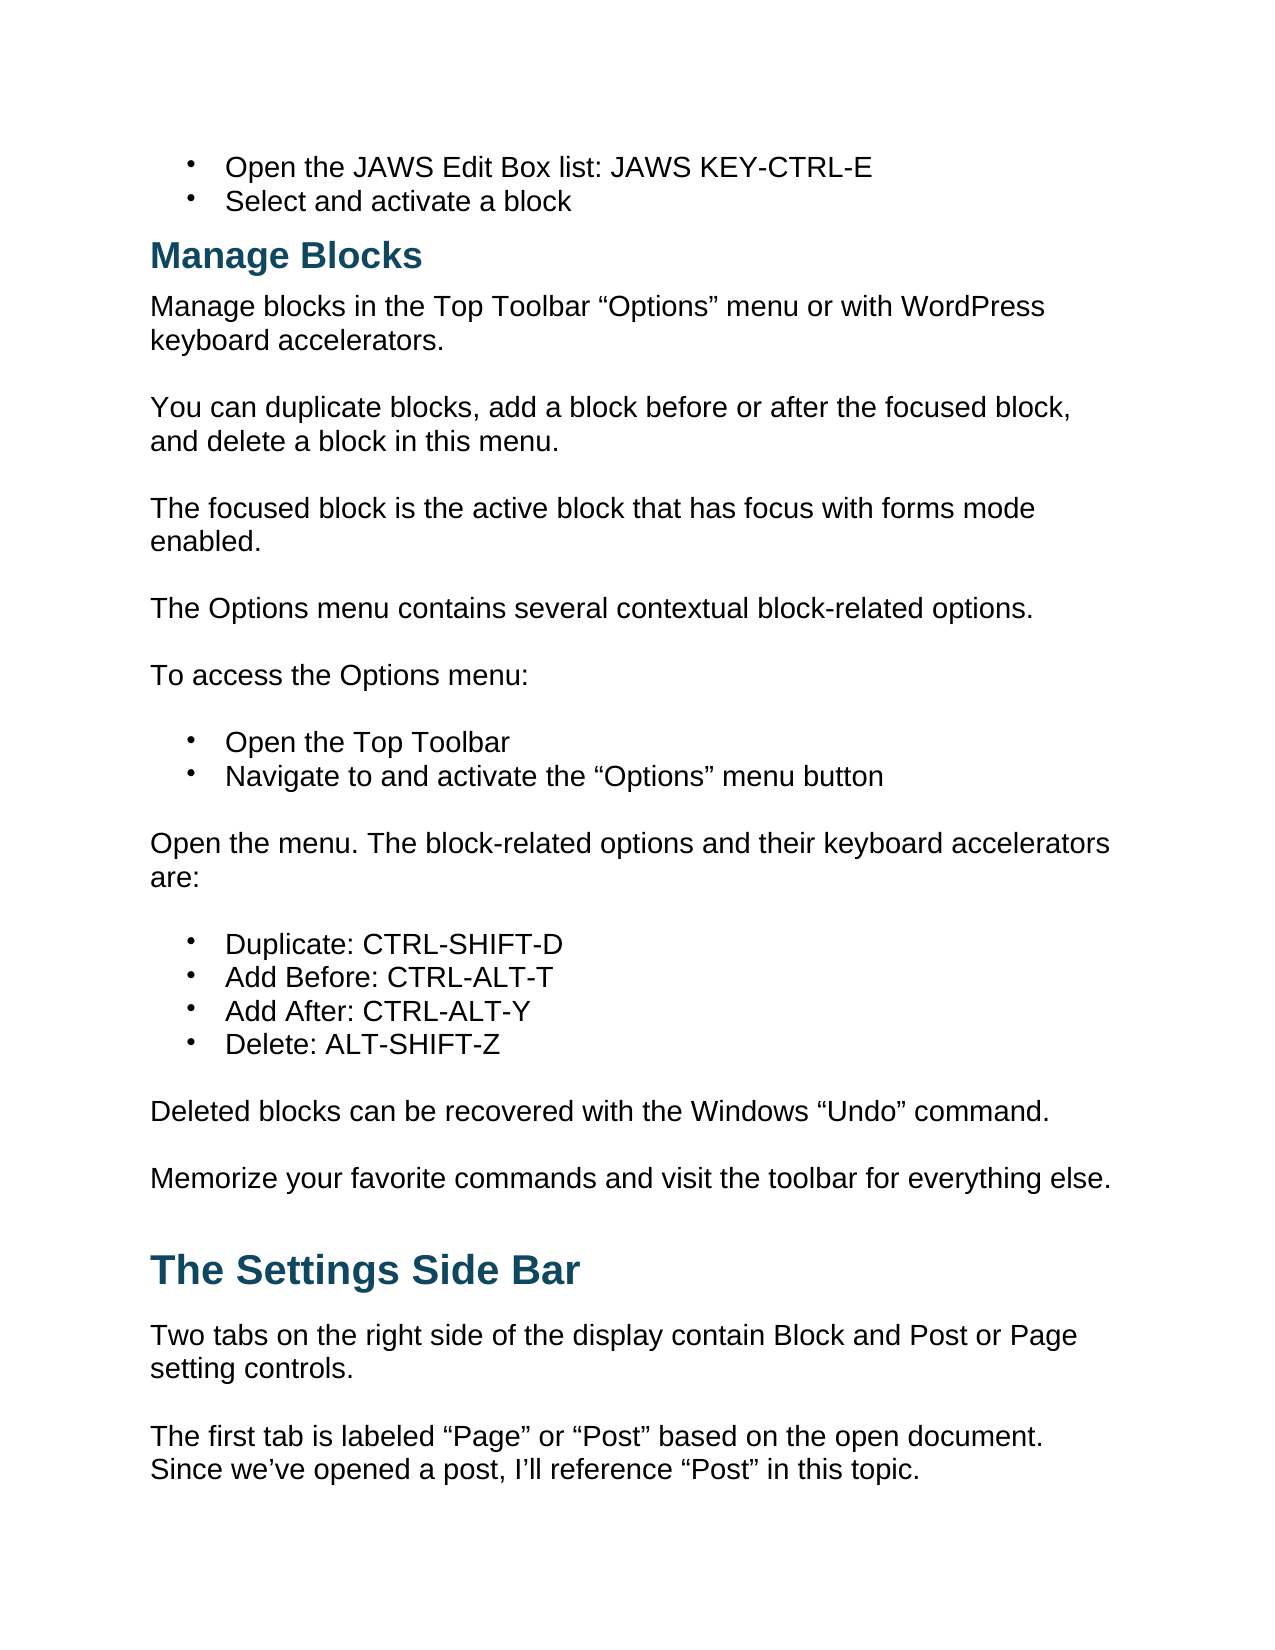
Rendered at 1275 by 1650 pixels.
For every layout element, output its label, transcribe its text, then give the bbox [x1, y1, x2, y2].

list Delete: ALT-SHIFT-Z [187, 1027, 1125, 1061]
list Open the Top Toolbar [187, 725, 1125, 759]
subtitle The Settings Side Bar [150, 1245, 1125, 1293]
list Add After: CTRL-ALT-Y [187, 994, 1125, 1027]
text The focused block is the active block that has focus with forms mode enabled. [150, 491, 1125, 558]
text To access the Options menu: [150, 658, 1125, 692]
text The Options menu contains several contextual block-related options. [150, 591, 1125, 625]
text Manage blocks in the Top Toolbar “Options” menu or with WordPress keyboard accelerators. [150, 289, 1125, 356]
text You can duplicate blocks, add a block before or after the focused block, and delete a block in this menu. [150, 390, 1125, 457]
list Add Before: CTRL-ALT-T [187, 960, 1125, 994]
list Navigate to and activate the “Options” menu button [187, 759, 1125, 792]
list Duplicate: CTRL-SHIFT-D [187, 927, 1125, 960]
text Two tabs on the right side of the display contain Block and Post or Page setting controls. [150, 1318, 1125, 1385]
list Select and activate a block [187, 183, 1125, 217]
subtitle Manage Blocks [150, 234, 1125, 277]
text Memorize your favorite commands and visit the toolbar for everything else. [150, 1161, 1125, 1195]
list Open the JAWS Edit Box list: JAWS KEY-CTRL-E [187, 150, 1125, 183]
text Deleted blocks can be recovered with the Windows “Undo” command. [150, 1094, 1125, 1128]
text The first tab is labeled “Page” or “Post” based on the open document. Since we’ve opened a post, I’ll reference “Post” in this topic. [150, 1418, 1125, 1486]
text Open the menu. The block-related options and their keyboard accelerators are: [150, 826, 1125, 893]
